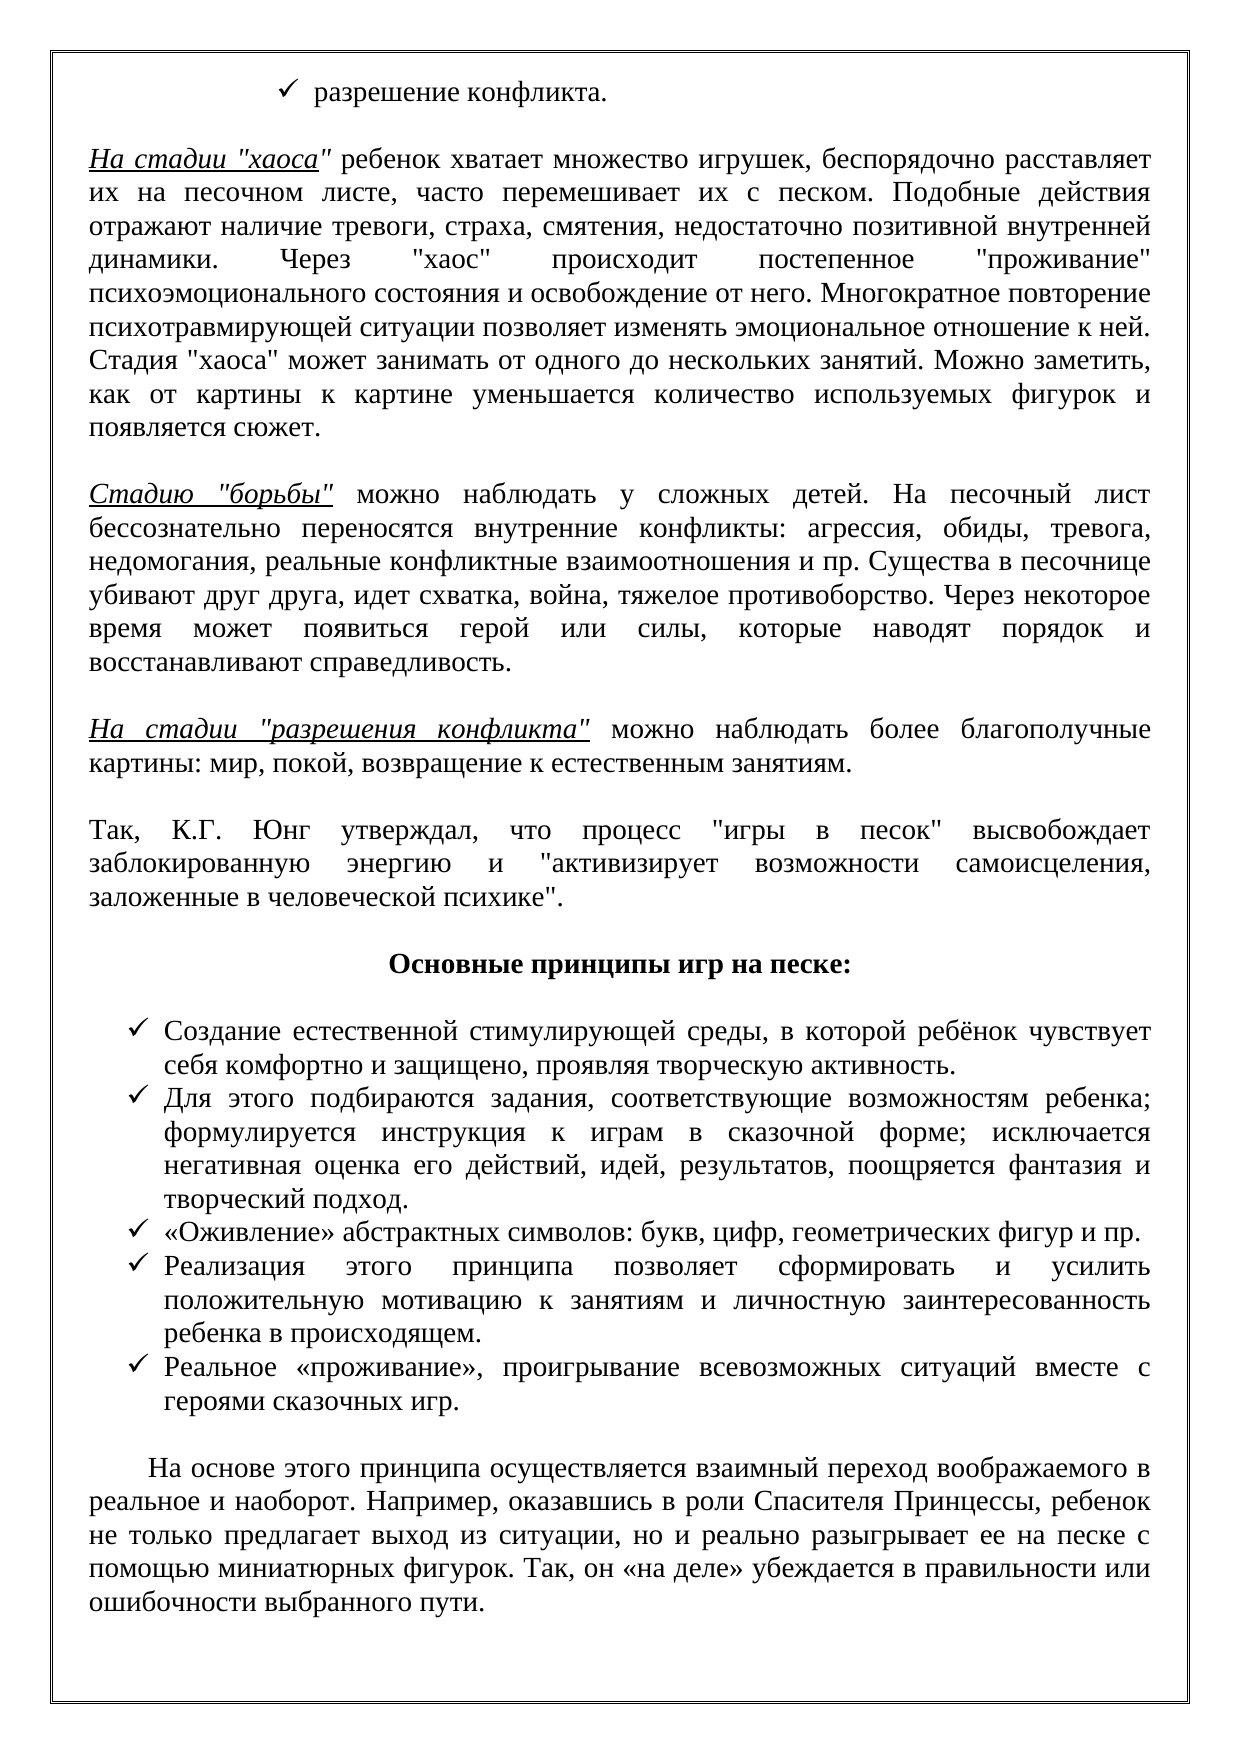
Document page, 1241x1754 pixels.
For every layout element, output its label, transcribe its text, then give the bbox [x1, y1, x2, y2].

text На основе этого принципа осуществляется взаимный переход воображаемого в реальное и наоборот. Например, оказавшись в роли Спасителя Принцессы, ребенок не только предлагает выход из ситуации, но и реально разыгрывает ее на песке с помощью миниатюрных фигурок. Так, он «на деле» убеждается в правильности или ошибочности выбранного пути. [89, 1450, 1152, 1617]
text На стадии "хаоса" ребенок хватает множество игрушек, беспорядочно расставляет их на песочном листе, часто перемешивает их с песком. Подобные действия отражают наличие тревоги, страха, смятения, недостаточно позитивной внутренней динамики. Через "хаос" происходит постепенное "проживание" психоэмоционального состояния и освобождение от него. Многократное повторение психотравмирующей ситуации позволяет изменять эмоциональное отношение к ней. Стадия "хаоса" может занимать от одного до нескольких занятий. Можно заметить, как от картины к картине уменьшается количество используемых фигурок и появляется сюжет. [89, 141, 1152, 443]
list Для этого подбираются задания, соответствующие возможностям ребенка; формулируется инструкция к играм в сказочной форме; исключается негативная оценка его действий, идей, результатов, поощряется фантазия и творческий подход. [126, 1080, 1152, 1214]
text Так, К.Г. Юнг утверждал, что процесс "игры в песок" высвобождает заблокированную энергию и "активизирует возможности самоисцеления, заложенные в человеческой психике". [89, 812, 1152, 912]
text На стадии "разрешения конфликта" можно наблюдать более благополучные картины: мир, покой, возвращение к естественным занятиям. [89, 711, 1152, 778]
list разрешение конфликта. [276, 74, 1152, 107]
list Реализация этого принципа позволяет сформировать и усилить положительную мотивацию к занятиям и личностную заинтересованность ребенка в происходящем. [126, 1248, 1152, 1349]
text Стадию "борьбы" можно наблюдать у сложных детей. На песочный лист бессознательно переносятся внутренние конфликты: агрессия, обиды, тревога, недомогания, реальные конфликтные взаимоотношения и пр. Существа в песочнице убивают друг друга, идет схватка, война, тяжелое противоборство. Через некоторое время может появиться герой или силы, которые наводят порядок и восстанавливают справедливость. [89, 476, 1152, 678]
list Создание естественной стимулирующей среды, в которой ребёнок чувствует себя комфортно и защищено, проявляя творческую активность. [126, 1013, 1152, 1080]
text Основные принципы игр на песке: [89, 946, 1152, 979]
list Реальное «проживание», проигрывание всевозможных ситуаций вместе с героями сказочных игр. [126, 1349, 1152, 1416]
list «Оживление» абстрактных символов: букв, цифр, геометрических фигур и пр. [126, 1214, 1152, 1248]
